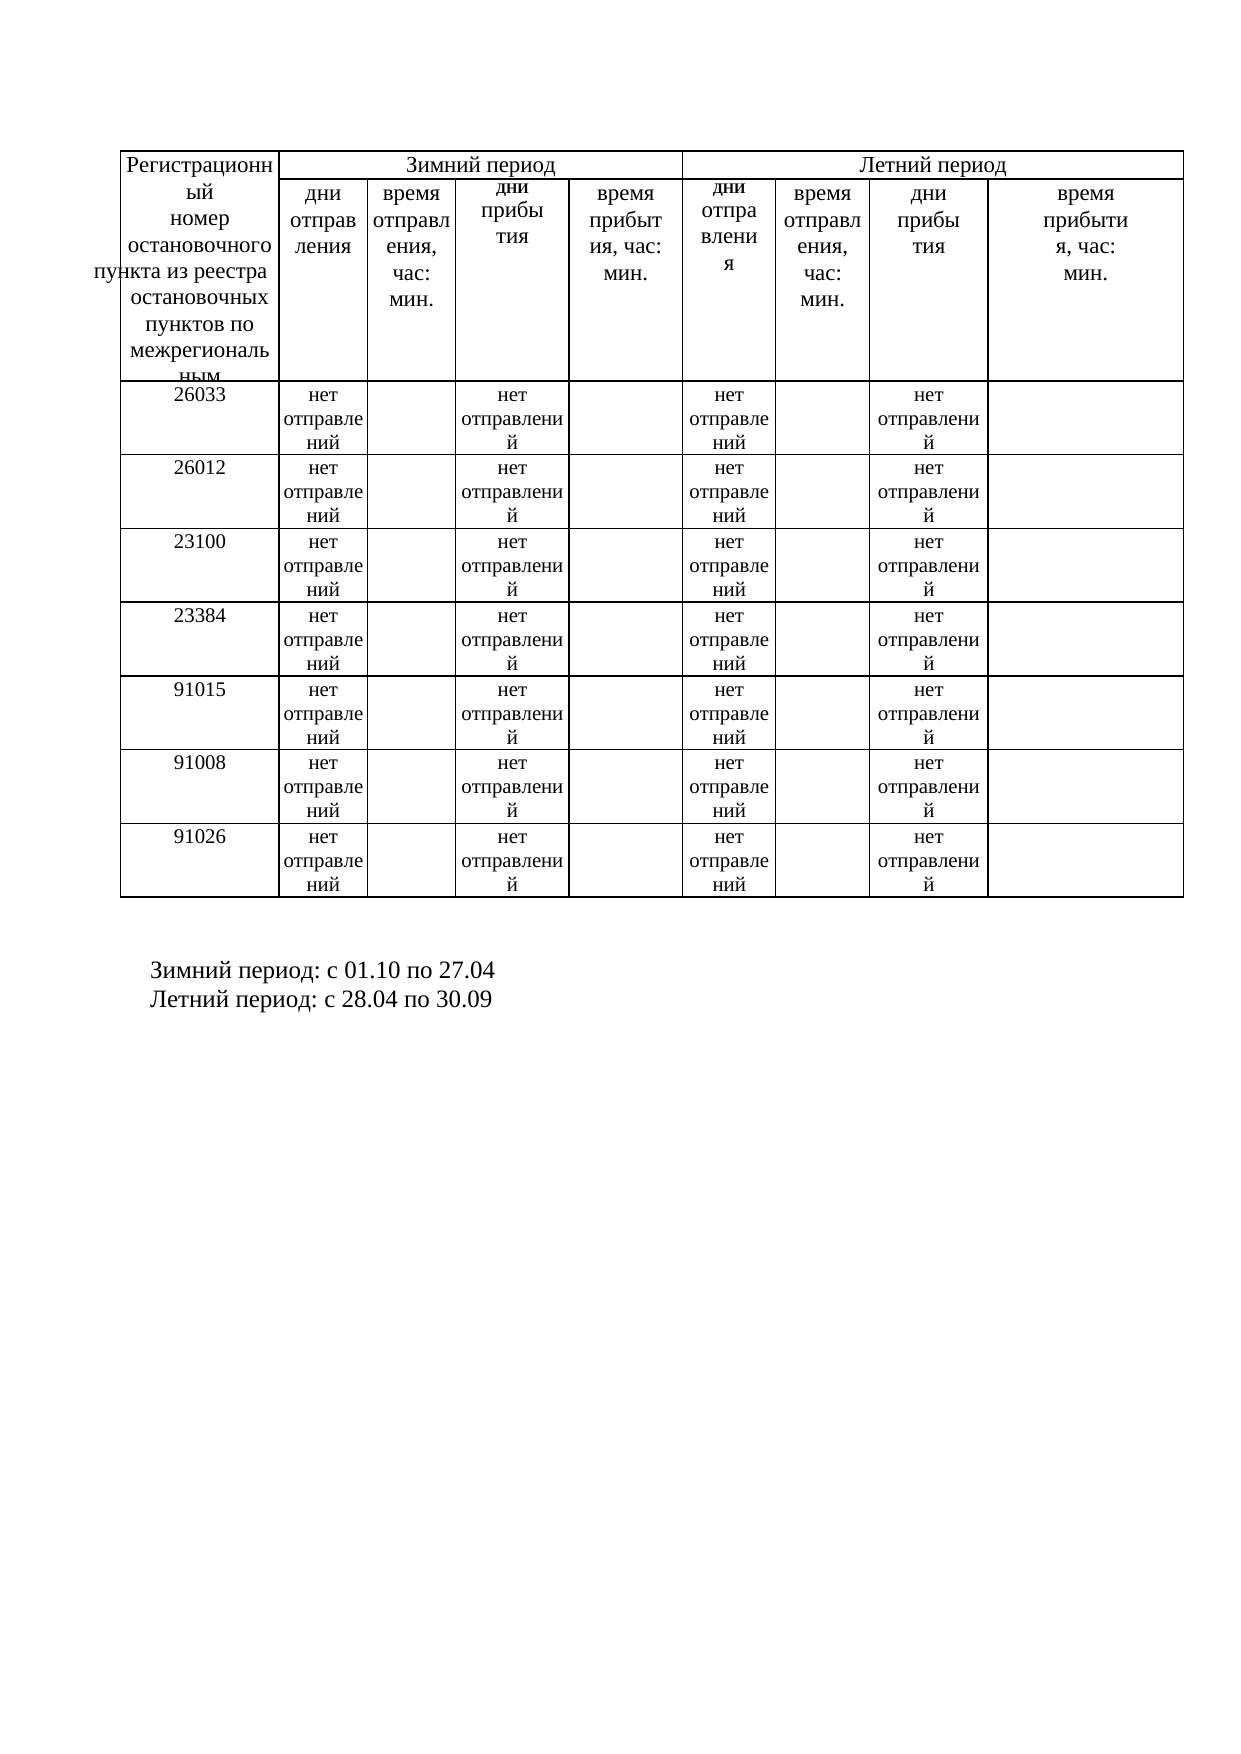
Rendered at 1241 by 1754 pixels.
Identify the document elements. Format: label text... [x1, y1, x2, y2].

table_cell 91026 [121, 824, 278, 896]
table_cell нет отправлений [456, 677, 568, 749]
table_cell [989, 824, 1183, 896]
table_cell [776, 455, 869, 527]
table_cell нет отправлений [456, 382, 568, 454]
table_cell время прибыт ия, час: мин. [570, 180, 682, 380]
table_cell [368, 603, 455, 675]
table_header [121, 152, 278, 380]
table_cell нет отправлений [280, 603, 367, 675]
table_cell нет отправлений [870, 824, 987, 896]
table_cell [776, 677, 869, 749]
table_cell [570, 677, 682, 749]
table_cell [776, 529, 869, 601]
table_cell [989, 603, 1183, 675]
table_cell [570, 529, 682, 601]
table_cell [989, 455, 1183, 527]
table_cell нет отправлений [683, 529, 775, 601]
table_cell нет отправлений [683, 603, 775, 675]
table_cell нет отправлений [456, 824, 568, 896]
table_cell дни прибы тия [870, 180, 987, 380]
table_cell [989, 750, 1183, 822]
table_cell нет отправлений [456, 750, 568, 822]
table_cell нет отправлений [870, 750, 987, 822]
table_cell [368, 677, 455, 749]
table_cell нет отправлений [456, 603, 568, 675]
table_cell время отправл ения, час: мин. [368, 180, 455, 380]
table_cell 23100 [121, 529, 278, 601]
table_cell [776, 382, 869, 454]
table_cell ДНИ отпра влени я [683, 180, 775, 380]
table_cell нет отправлений [280, 750, 367, 822]
table_cell нет отправлений [870, 603, 987, 675]
table_cell нет отправлений [683, 677, 775, 749]
table_cell [368, 824, 455, 896]
table_cell нет отправлений [870, 529, 987, 601]
table_cell нет отправлений [280, 529, 367, 601]
table_cell нет отправлений [683, 824, 775, 896]
table_cell [570, 750, 682, 822]
table_cell [570, 603, 682, 675]
table_cell нет отправлений [683, 750, 775, 822]
table_cell нет отправлений [870, 455, 987, 527]
table_header Летний период [683, 152, 1183, 178]
table_cell ДНИ прибы тия [456, 180, 568, 380]
table_cell [368, 750, 455, 822]
table_cell 91015 [121, 677, 278, 749]
table_cell 91008 [121, 750, 278, 822]
table_cell [776, 750, 869, 822]
table_cell нет отправлений [456, 455, 568, 527]
table_cell время отправл ения, час: мин. [776, 180, 869, 380]
table_cell нет отправлений [870, 677, 987, 749]
table_cell 23384 [121, 603, 278, 675]
table_cell [776, 824, 869, 896]
table_cell 26012 [121, 455, 278, 527]
table_cell нет отправлений [280, 824, 367, 896]
table_header Зимний период [280, 152, 682, 178]
table_cell нет отправлений [683, 382, 775, 454]
table_cell [989, 677, 1183, 749]
table_cell [570, 455, 682, 527]
table_cell время прибыти я, час: мин. [989, 180, 1183, 380]
table_cell дни отправ ления [280, 180, 367, 380]
table_cell нет отправлений [870, 382, 987, 454]
table_cell [570, 824, 682, 896]
table_cell [776, 603, 869, 675]
table_cell [570, 382, 682, 454]
table_cell [989, 529, 1183, 601]
table_cell [368, 529, 455, 601]
text Зимний период: с 01.10 по 27.04 [150, 955, 1090, 984]
table_cell [368, 455, 455, 527]
table_cell 26033 [121, 382, 278, 454]
table_cell нет отправлений [280, 382, 367, 454]
table_cell [368, 382, 455, 454]
table_cell нет отправлений [456, 529, 568, 601]
table_cell [989, 382, 1183, 454]
table_cell нет отправлений [280, 455, 367, 527]
table_cell нет отправлений [683, 455, 775, 527]
table_cell нет отправлений [280, 677, 367, 749]
text Летний период: с 28.04 по 30.09 [150, 984, 1090, 1013]
